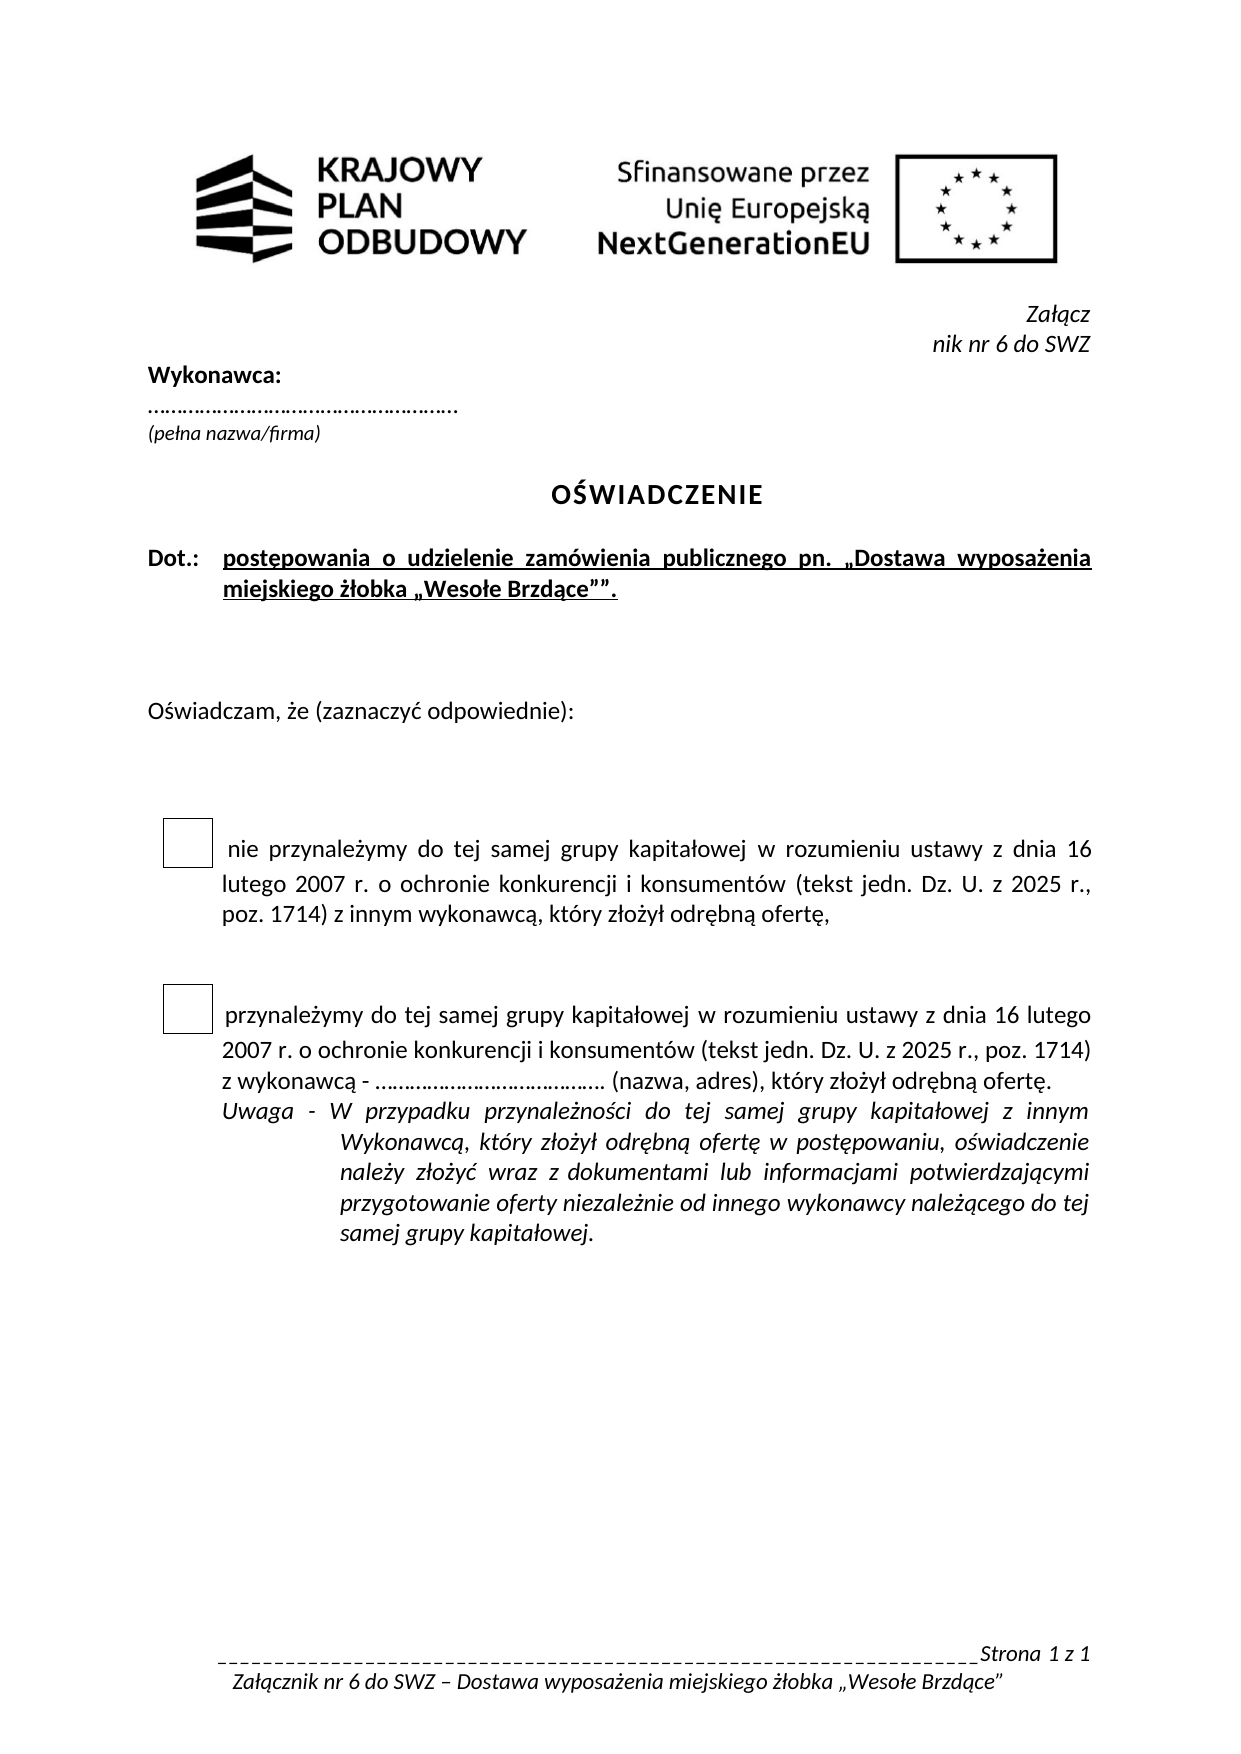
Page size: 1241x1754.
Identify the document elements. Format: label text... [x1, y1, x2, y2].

text przynależymy do tej samej grupy kapitałowej w rozumieniu ustawy z dnia 16 lutego 2007 r. o ochronie konkurencji i konsumentów (tekst jedn. Dz. U. z 2025 r., poz. 1714) z wykonawcą - …………………………………. (nazwa, adres), który złożył odrębną ofertę. [162, 983, 1092, 1095]
text Uwaga - W przypadku przynależności do tej samej grupy kapitałowej z innym Wykonawcą, który złożył odrębną ofertę w postępowaniu, oświadczenie należy złożyć wraz z dokumentami lub informacjami potwierdzającymi przygotowanie oferty niezależnie od innego wykonawcy należącego do tej samej grupy kapitałowej. [222, 1095, 1092, 1248]
text nie przynależymy do tej samej grupy kapitałowej w rozumieniu ustawy z dnia 16 lutego 2007 r. o ochronie konkurencji i konsumentów (tekst jedn. Dz. U. z 2025 r., poz. 1714) z innym wykonawcą, który złożył odrębną ofertę, [162, 817, 1092, 929]
subtitle OŚWIADCZENIE [148, 476, 1092, 512]
subtitle Załącznik nr 6 do SWZ [148, 298, 1092, 359]
text Dot.: postępowania o udzielenie zamówienia publicznego pn. „Dostawa wyposażenia miejskiego żłobka „Wesołe Brzdące””. [148, 542, 1092, 603]
text (pełna nazwa/firma) [148, 420, 472, 446]
picture [160, 118, 1093, 299]
text Oświadczam, że (zaznaczyć odpowiednie): [148, 695, 1092, 725]
text ……………………………………………… [148, 390, 472, 420]
text Wykonawca: [148, 359, 1092, 390]
